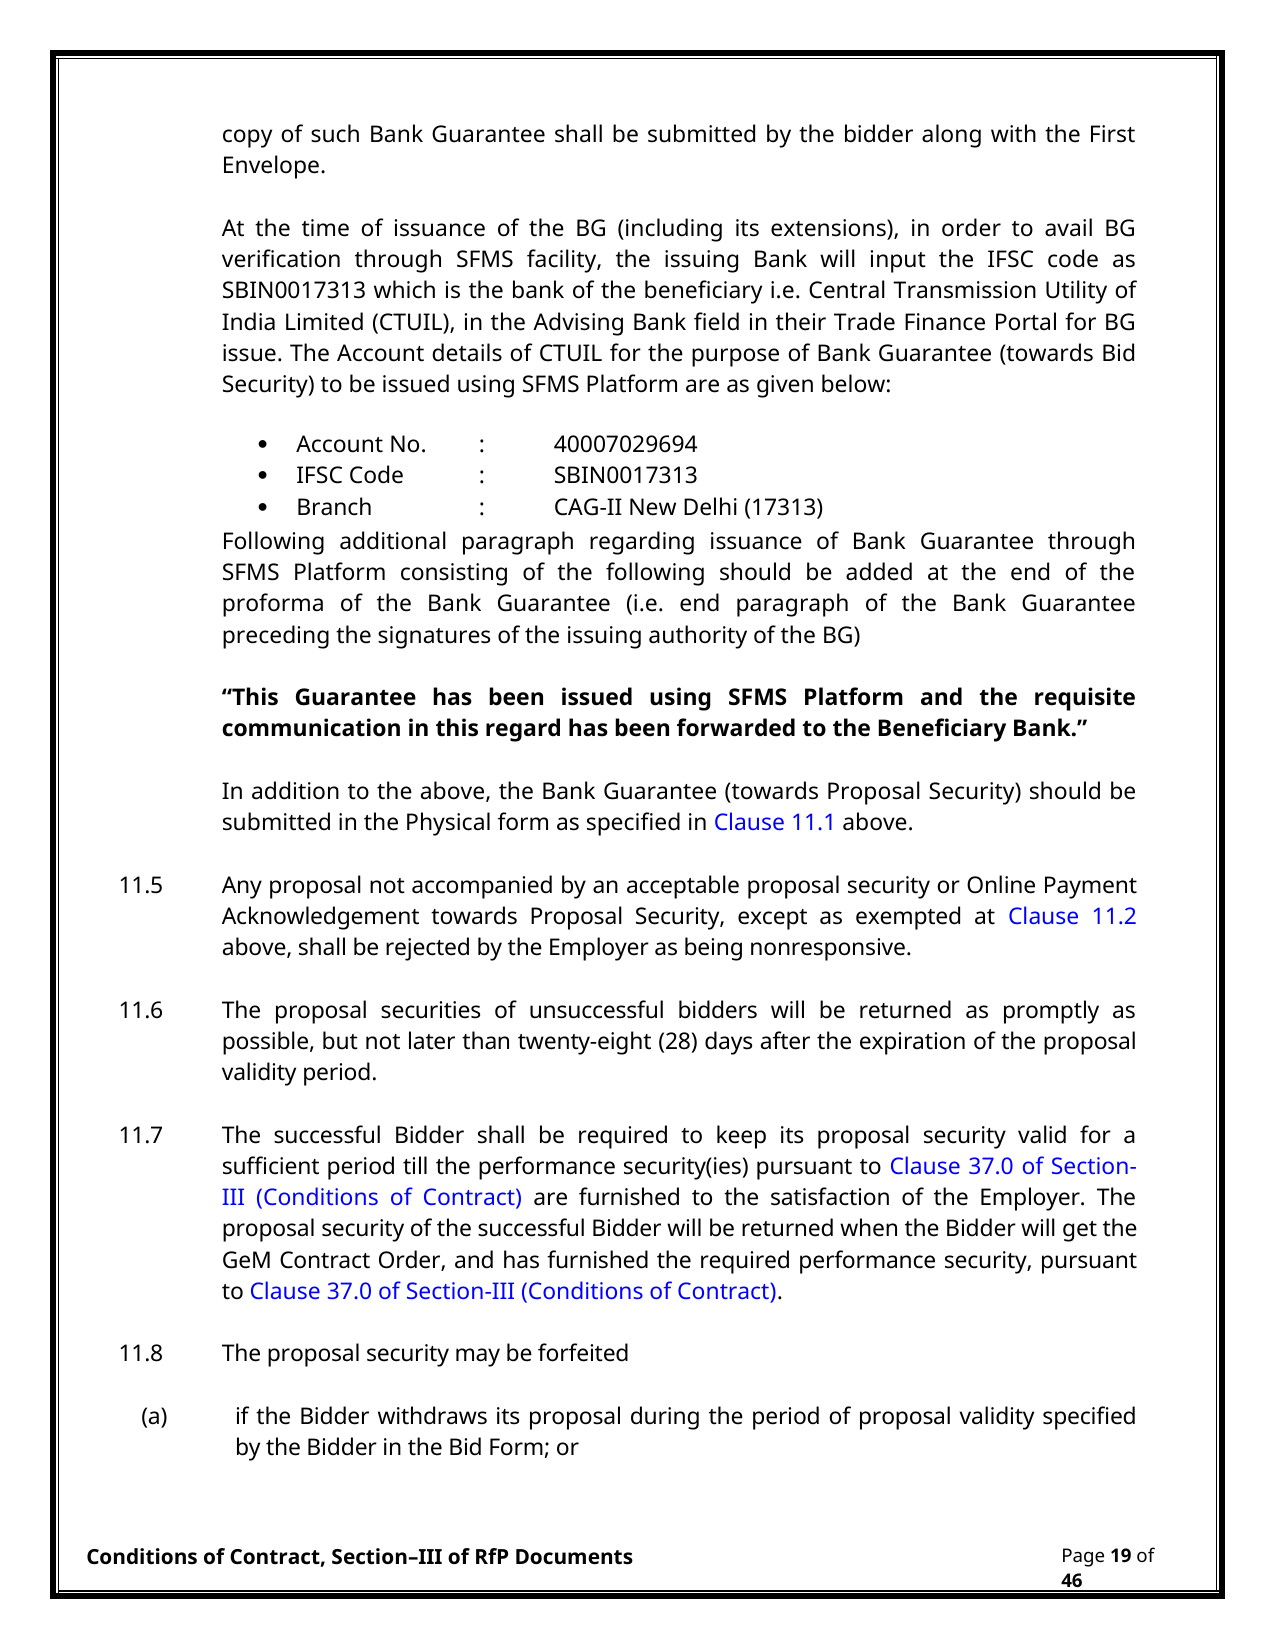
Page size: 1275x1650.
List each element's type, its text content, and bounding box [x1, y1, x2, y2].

list Branch : CAG-II New Delhi (17313) [258, 491, 1137, 522]
text 11.8 The proposal security may be forfeited [118, 1337, 1137, 1368]
text Following additional paragraph regarding issuance of Bank Guarantee through SFMS Platform consisting of the following should be added at the end of the proforma of the Bank Guarantee (i.e. end paragraph of the Bank Guarantee preceding the signatures of the issuing authority of the BG) [222, 525, 1137, 650]
text (a) if the Bidder withdraws its proposal during the period of proposal validity specified by the Bidder in the Bid Form; or [141, 1400, 1137, 1462]
text 11.5 Any proposal not accompanied by an acceptable proposal security or Online Payment Acknowledgement towards Proposal Security, except as exempted at Clause 11.2 above, shall be rejected by the Employer as being nonresponsive. [118, 868, 1137, 962]
text “This Guarantee has been issued using SFMS Platform and the requisite communication in this regard has been forwarded to the Beneficiary Bank.” [222, 681, 1137, 743]
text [117, 118, 1137, 181]
list Account No. : 40007029694 [258, 428, 1137, 459]
text 11.7 The successful Bidder shall be required to keep its proposal security valid for a sufficient period till the performance security(ies) pursuant to Clause 37.0 of Section-III (Conditions of Contract) are furnished to the satisfaction of the Employer. The proposal security of the successful Bidder will be returned when the Bidder will get the GeM Contract Order, and has furnished the required performance security, pursuant to Clause 37.0 of Section-III (Conditions of Contract). [118, 1118, 1137, 1306]
text In addition to the above, the Bank Guarantee (towards Proposal Security) should be submitted in the Physical form as specified in Clause 11.1 above. [222, 775, 1137, 837]
list IFSC Code : SBIN0017313 [258, 459, 1137, 491]
text At the time of issuance of the BG (including its extensions), in order to avail BG verification through SFMS facility, the issuing Bank will input the IFSC code as SBIN0017313 which is the bank of the beneficiary i.e. Central Transmission Utility of India Limited (CTUIL), in the Advising Bank field in their Trade Finance Portal for BG issue. The Account details of CTUIL for the purpose of Bank Guarantee (towards Bid Security) to be issued using SFMS Platform are as given below: [117, 212, 1137, 399]
text 11.6 The proposal securities of unsuccessful bidders will be returned as promptly as possible, but not later than twenty-eight (28) days after the expiration of the proposal validity period. [118, 993, 1137, 1087]
